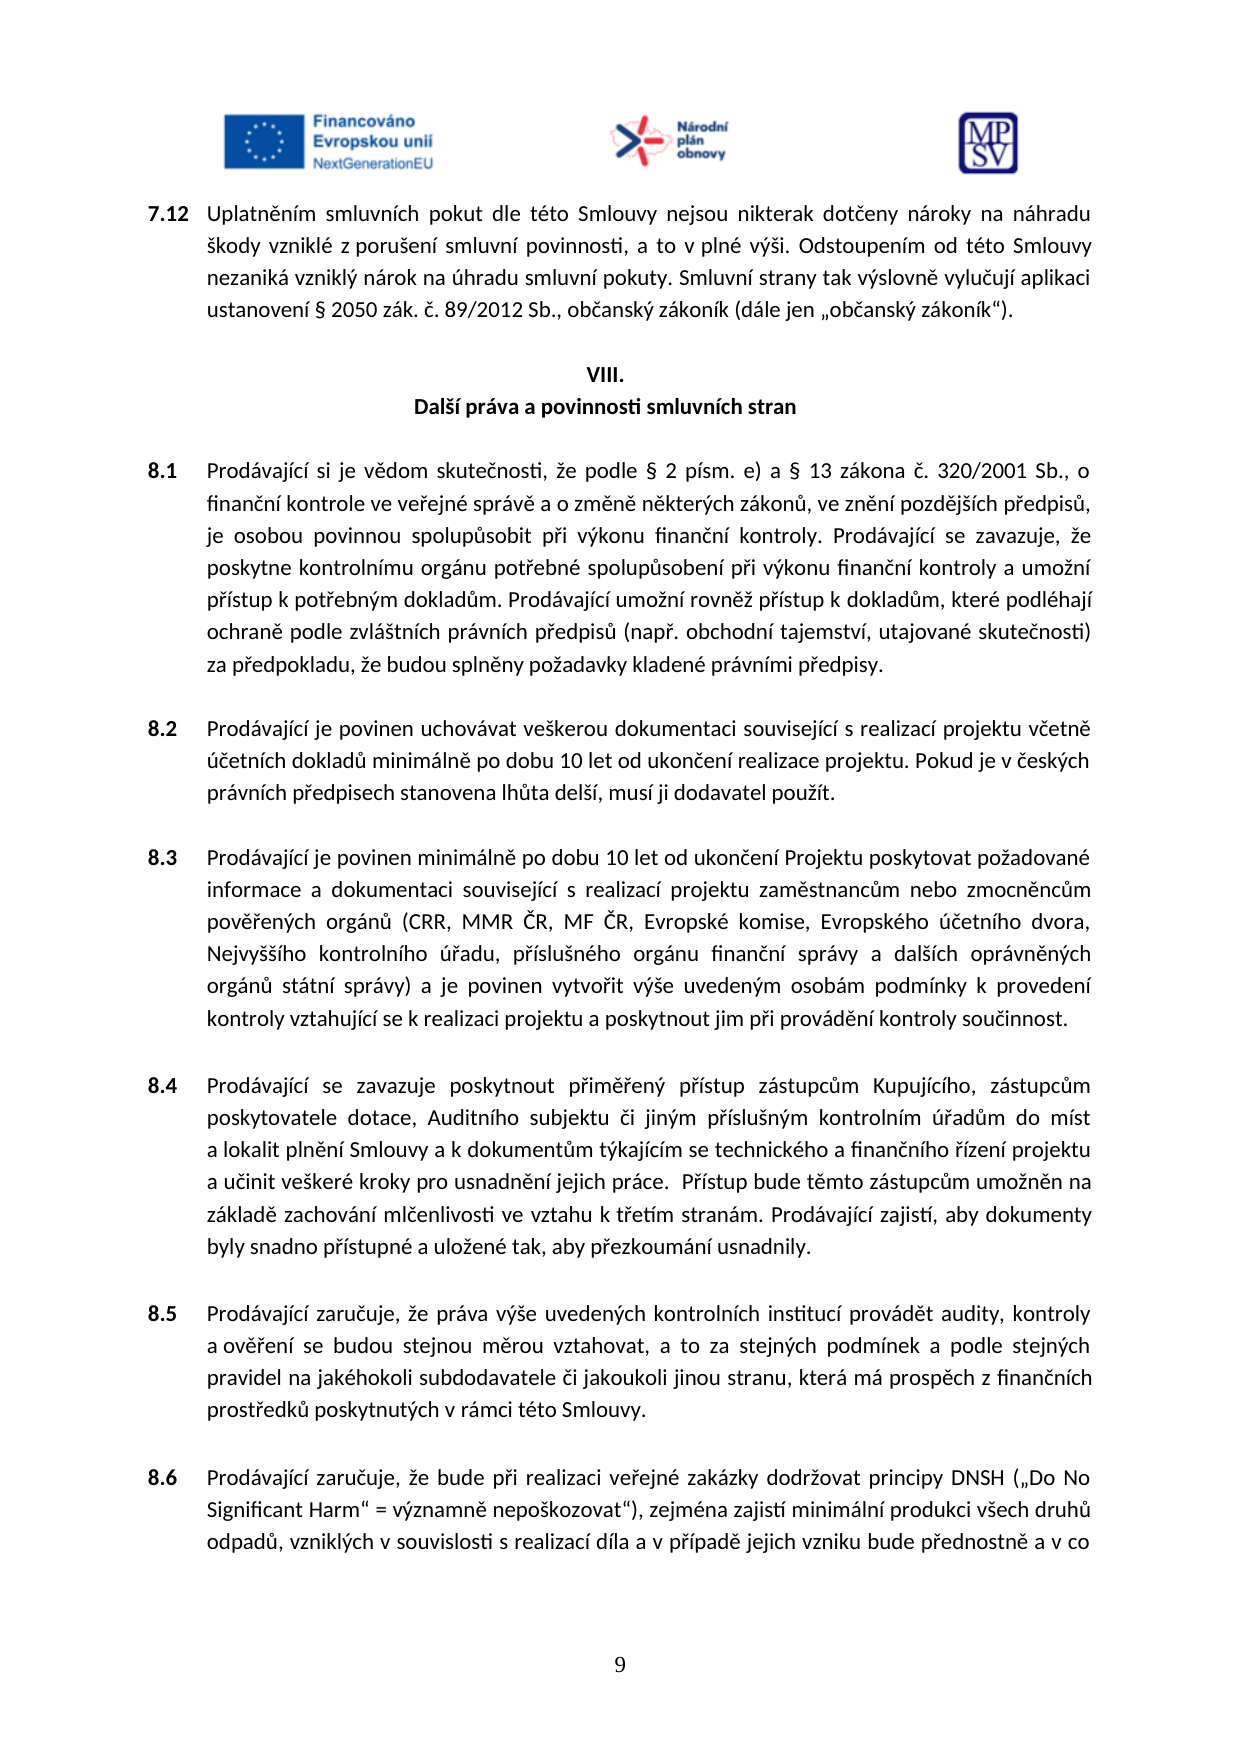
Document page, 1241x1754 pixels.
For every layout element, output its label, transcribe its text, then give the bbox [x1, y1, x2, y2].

list Prodávající zaručuje, že práva výše uvedených kontrolních institucí provádět audity, kontroly a ověření se budou stejnou měrou vztahovat, a to za stejných podmínek a podle stejných pravidel na jakéhokoli subdodavatele či jakoukoli jinou stranu, která má prospěch z finančních prostředků poskytnutých v rámci této Smlouvy. [148, 1299, 1093, 1424]
picture [147, 73, 1093, 199]
list Prodávající se zavazuje poskytnout přiměřený přístup zástupcům Kupujícího, zástupcům poskytovatele dotace, Auditního subjektu či jiným příslušným kontrolním úřadům do míst a lokalit plnění Smlouvy a k dokumentům týkajícím se technického a finančního řízení projektu a učinit veškeré kroky pro usnadnění jejich práce. Přístup bude těmto zástupcům umožněn na základě zachování mlčenlivosti ve vztahu k třetím stranám. Prodávající zajistí, aby dokumenty byly snadno přístupné a uložené tak, aby přezkoumání usnadnily. [148, 1071, 1093, 1260]
list Prodávající si je vědom skutečnosti, že podle § 2 písm. e) a § 13 zákona č. 320/2001 Sb., o finanční kontrole ve veřejné správě a o změně některých zákonů, ve znění pozdějších předpisů, je osobou povinnou spolupůsobit při výkonu finanční kontroly. Prodávající se zavazuje, že poskytne kontrolnímu orgánu potřebné spolupůsobení při výkonu finanční kontroly a umožní přístup k potřebným dokladům. Prodávající umožní rovněž přístup k dokladům, které podléhají ochraně podle zvláštních právních předpisů (např. obchodní tajemství, utajované skutečnosti) za předpokladu, že budou splněny požadavky kladené právními předpisy. [148, 457, 1093, 678]
text VIII. [148, 360, 1063, 388]
text Další práva a povinnosti smluvních stran [148, 392, 1063, 420]
list Prodávající je povinen minimálně po dobu 10 let od ukončení Projektu poskytovat požadované informace a dokumentaci související s realizací projektu zaměstnancům nebo zmocněncům pověřených orgánů (CRR, MMR ČR, MF ČR, Evropské komise, Evropského účetního dvora, Nejvyššího kontrolního úřadu, příslušného orgánu finanční správy a dalších oprávněných orgánů státní správy) a je povinen vytvořit výše uvedeným osobám podmínky k provedení kontroly vztahující se k realizaci projektu a poskytnout jim při provádění kontroly součinnost. [148, 843, 1093, 1032]
list Uplatněním smluvních pokut dle této Smlouvy nejsou nikterak dotčeny nároky na náhradu škody vzniklé z porušení smluvní povinnosti, a to v plné výši. Odstoupením od této Smlouvy nezaniká vzniklý nárok na úhradu smluvní pokuty. Smluvní strany tak výslovně vylučují aplikaci ustanovení § 2050 zák. č. 89/2012 Sb., občanský zákoník (dále jen „občanský zákoník“). [148, 199, 1093, 324]
list Prodávající je povinen uchovávat veškerou dokumentaci související s realizací projektu včetně účetních dokladů minimálně po dobu 10 let od ukončení realizace projektu. Pokud je v českých právních předpisech stanovena lhůta delší, musí ji dodavatel použít. [148, 714, 1093, 806]
